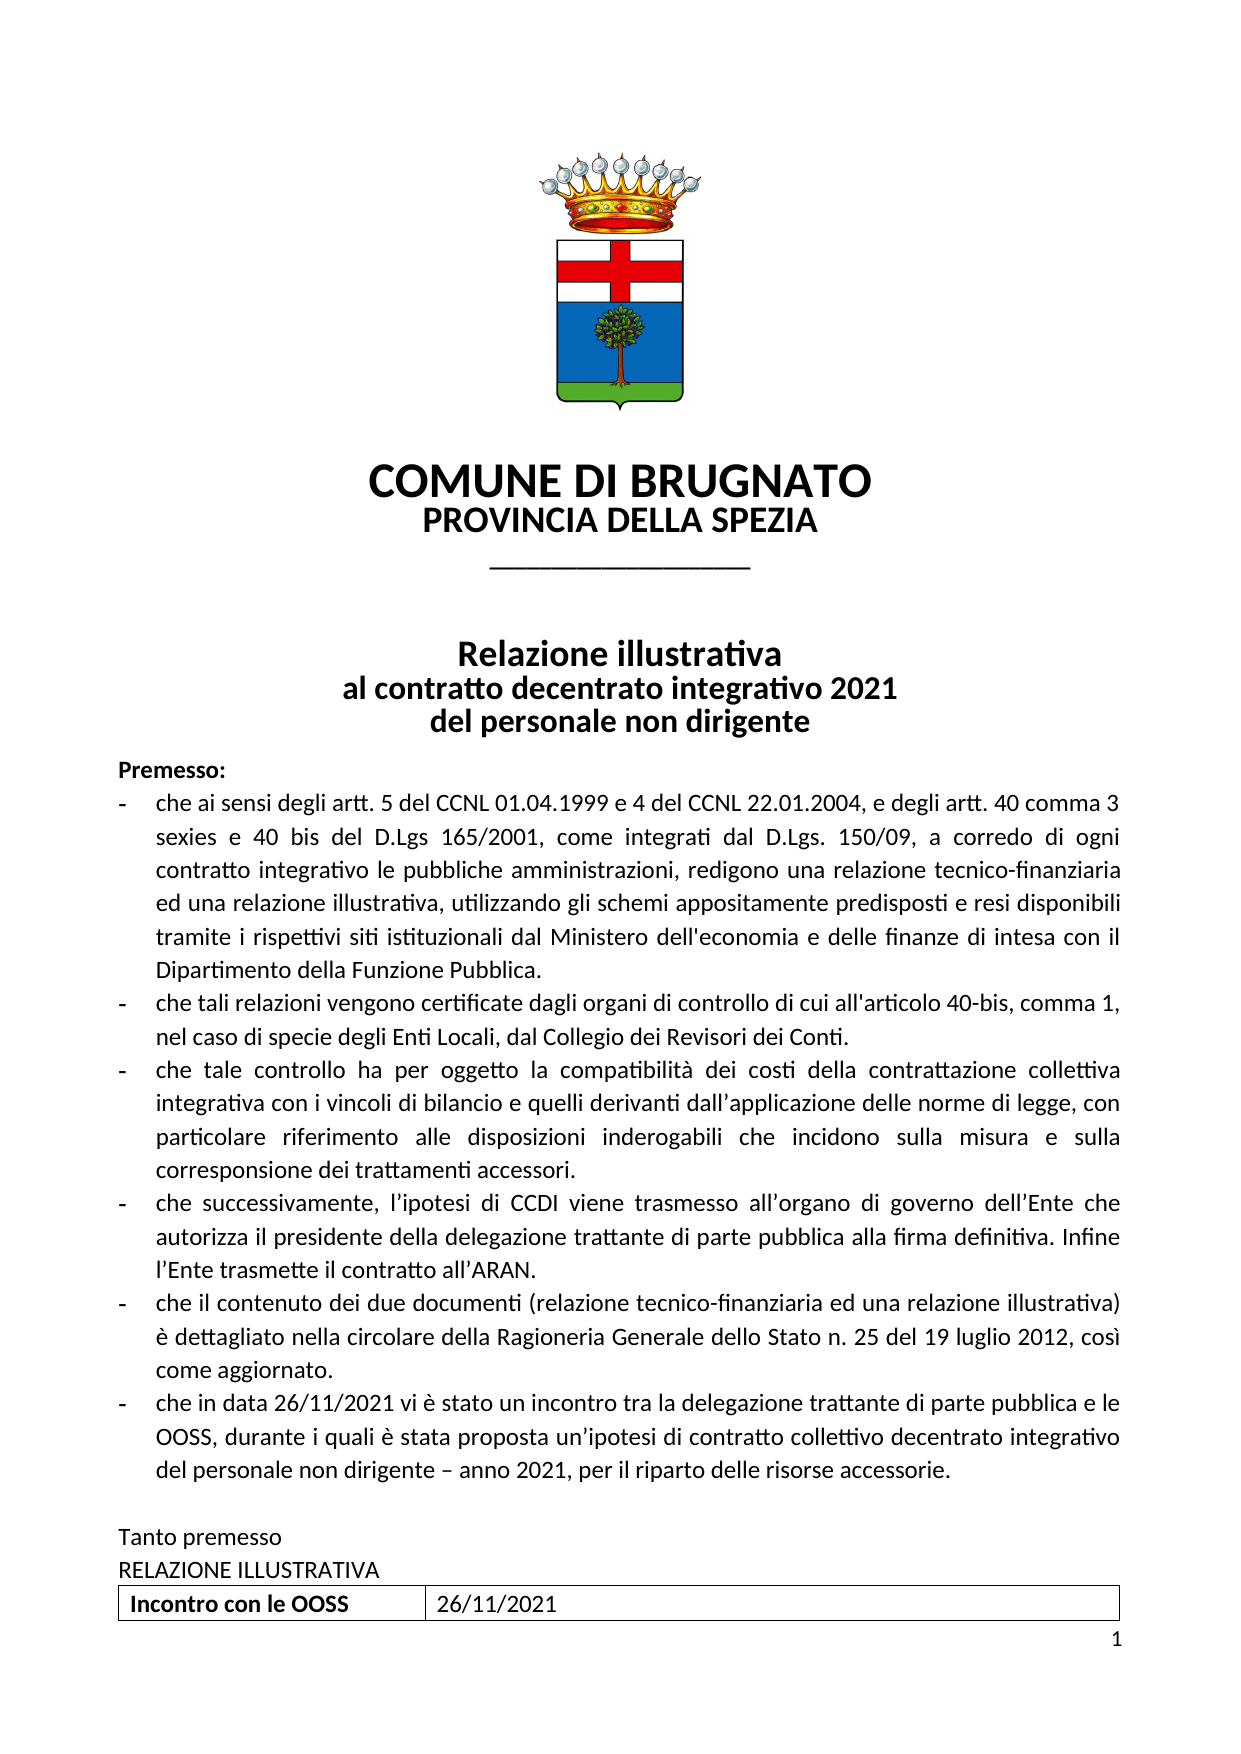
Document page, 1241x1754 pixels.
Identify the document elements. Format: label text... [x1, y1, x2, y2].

text Relazione illustrativa [118, 639, 1122, 673]
text del personale non dirigente [118, 706, 1122, 739]
list che ai sensi degli artt. 5 del CCNL 01.04.1999 e 4 del CCNL 22.01.2004, e degli artt. 40 comma 3 sexies e 40 bis del D.Lgs 165/2001, come integrati dal D.Lgs. 150/09, a corredo di ogni contratto integrativo le pubbliche amministrazioni, redigono una relazione tecnico-finanziaria ed una relazione illustrativa, utilizzando gli schemi appositamente predisposti e resi disponibili tramite i rispettivi siti istituzionali dal Ministero dell'economia e delle finanze di intesa con il Dipartimento della Funzione Pubblica. [118, 785, 1122, 985]
list che il contenuto dei due documenti (relazione tecnico-finanziaria ed una relazione illustrativa) è dettagliato nella circolare della Ragioneria Generale dello Stato n. 25 del 19 luglio 2012, così come aggiornato. [118, 1285, 1122, 1385]
text RELAZIONE ILLUSTRATIVA [118, 1552, 1122, 1585]
list che tali relazioni vengono certificate dagli organi di controllo di cui all'articolo 40-bis, comma 1, nel caso di specie degli Enti Locali, dal Collegio dei Revisori dei Conti. [118, 985, 1122, 1052]
text Tanto premesso [118, 1518, 1122, 1552]
list che in data 26/11/2021 vi è stato un incontro tra la delegazione trattante di parte pubblica e le OOSS, durante i quali è stata proposta un’ipotesi di contratto collettivo decentrato integrativo del personale non dirigente – anno 2021, per il riparto delle risorse accessorie. [118, 1385, 1122, 1485]
text Premesso: [118, 752, 1122, 785]
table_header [119, 1586, 425, 1619]
list che tale controllo ha per oggetto la compatibilità dei costi della contrattazione collettiva integrativa con i vincoli di bilancio e quelli derivanti dall’applicazione delle norme di legge, con particolare riferimento alle disposizioni inderogabili che incidono sulla misura e sulla corresponsione dei trattamenti accessori. [118, 1052, 1122, 1185]
picture [538, 151, 702, 411]
text al contratto decentrato integrativo 2021 [118, 673, 1122, 706]
text COMUNE DI BRUGNATO [118, 464, 1122, 506]
table_header 26/11/2021 [426, 1586, 1119, 1619]
list che successivamente, l’ipotesi di CCDI viene trasmesso all’organo di governo dell’Ente che autorizza il presidente della delegazione trattante di parte pubblica alla firma definitiva. Infine l’Ente trasmette il contratto all’ARAN. [118, 1185, 1122, 1285]
text PROVINCIA DELLA SPEZIA [118, 506, 1122, 539]
text _____________________ [118, 539, 1122, 573]
